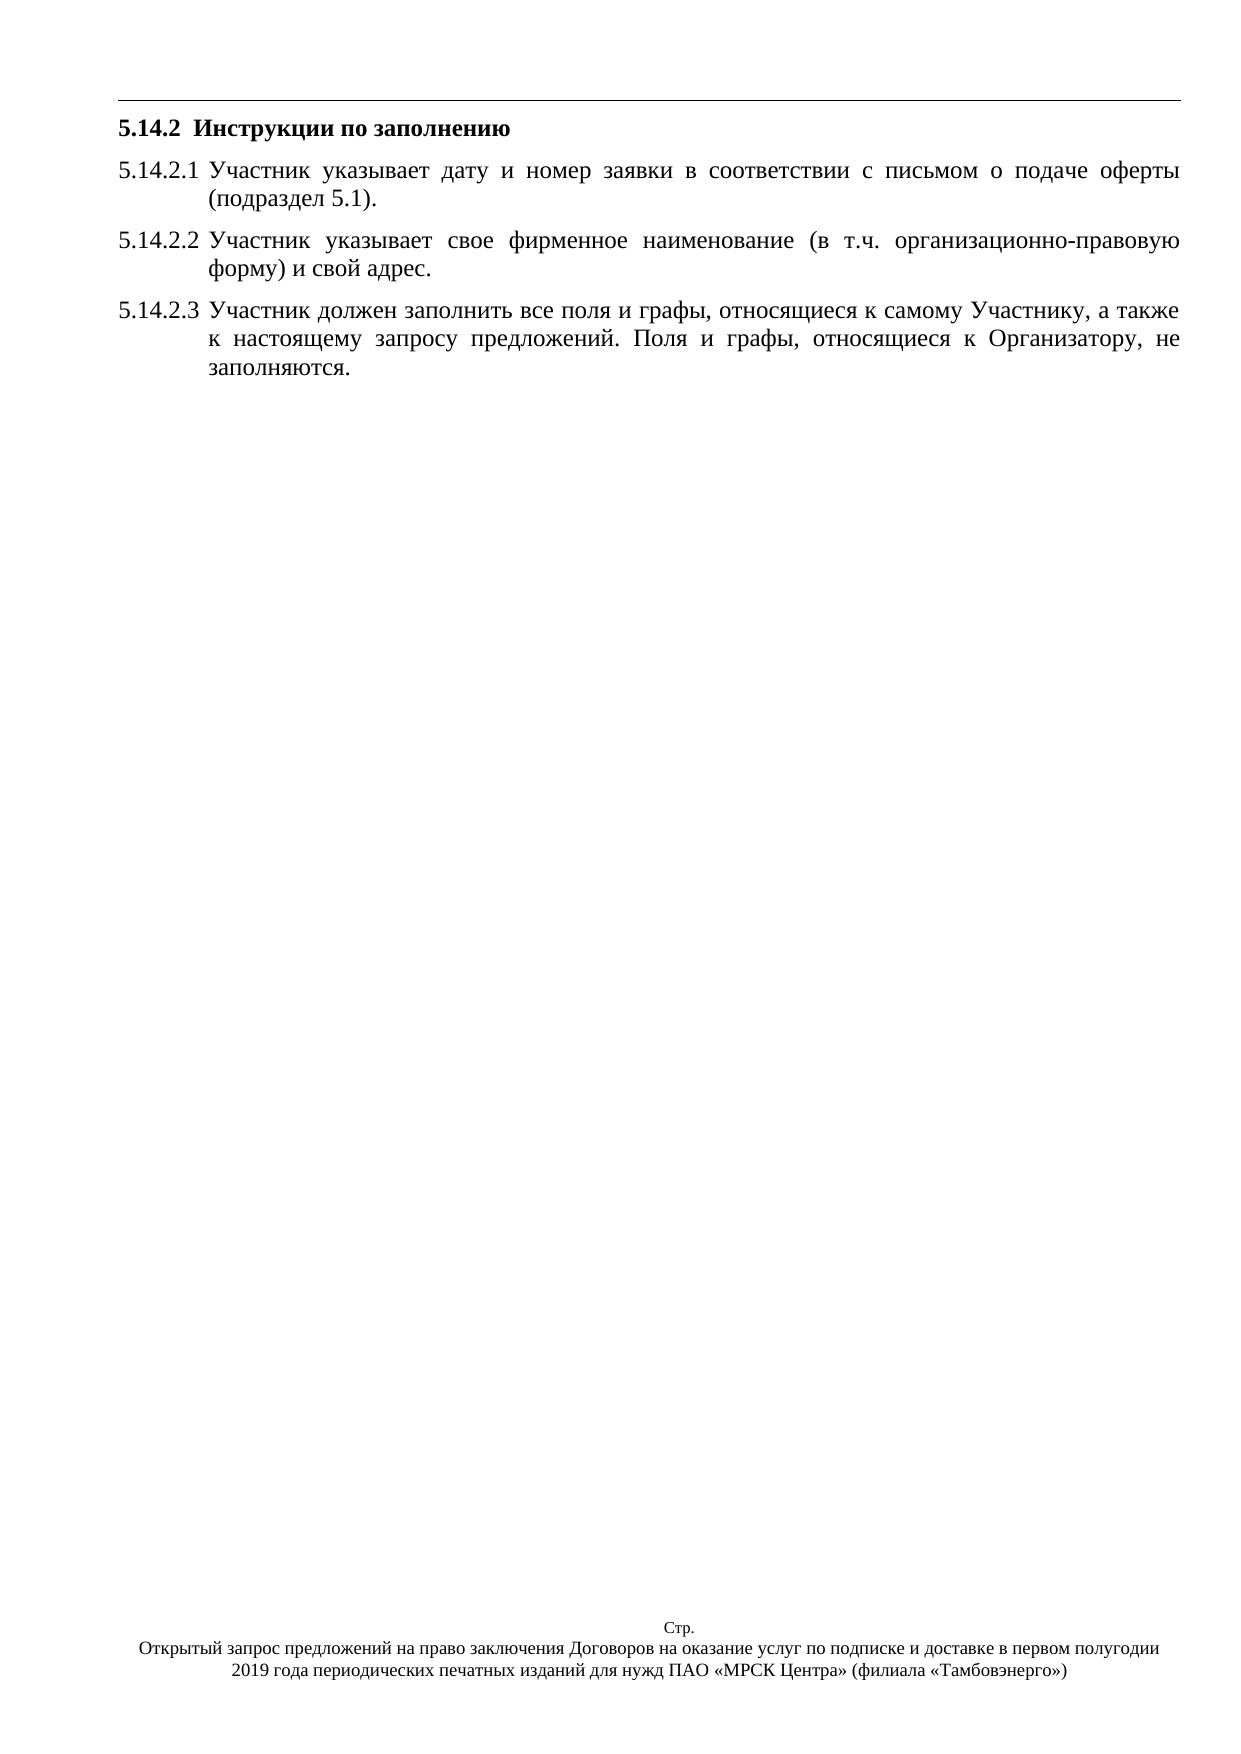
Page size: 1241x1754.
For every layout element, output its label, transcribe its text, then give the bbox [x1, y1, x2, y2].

list Участник указывает дату и номер заявки в соответствии с письмом о подаче оферты (подраздел 5.1). [118, 155, 1181, 212]
list Участник указывает свое фирменное наименование (в т.ч. организационно-правовую форму) и свой адрес. [118, 225, 1181, 282]
subtitle Инструкции по заполнению [118, 113, 1181, 142]
list Участник должен заполнить все поля и графы, относящиеся к самому Участнику, а также к настоящему запросу предложений. Поля и графы, относящиеся к Организатору, не заполняются. [118, 295, 1181, 381]
